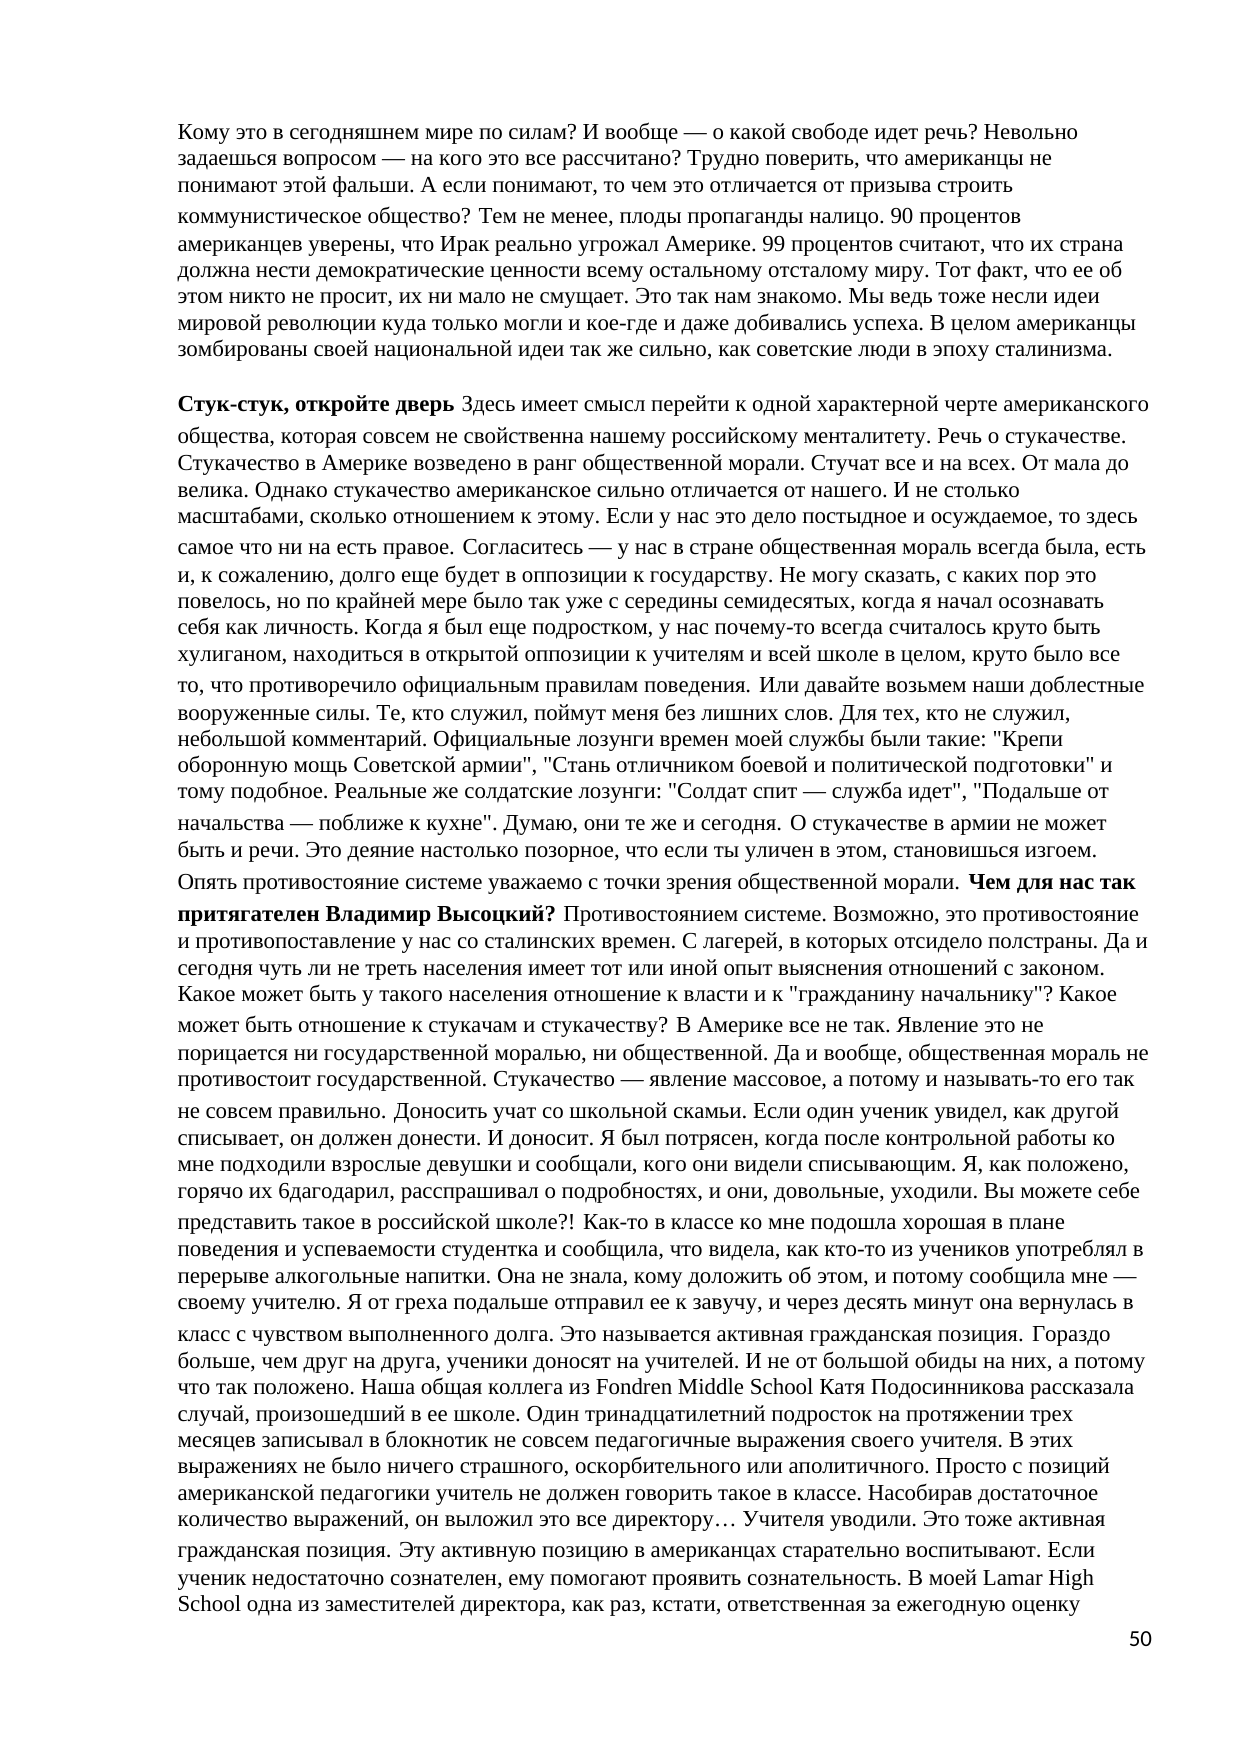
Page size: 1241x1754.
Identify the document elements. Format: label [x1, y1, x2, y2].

text [177, 391, 1152, 1617]
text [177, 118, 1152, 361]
